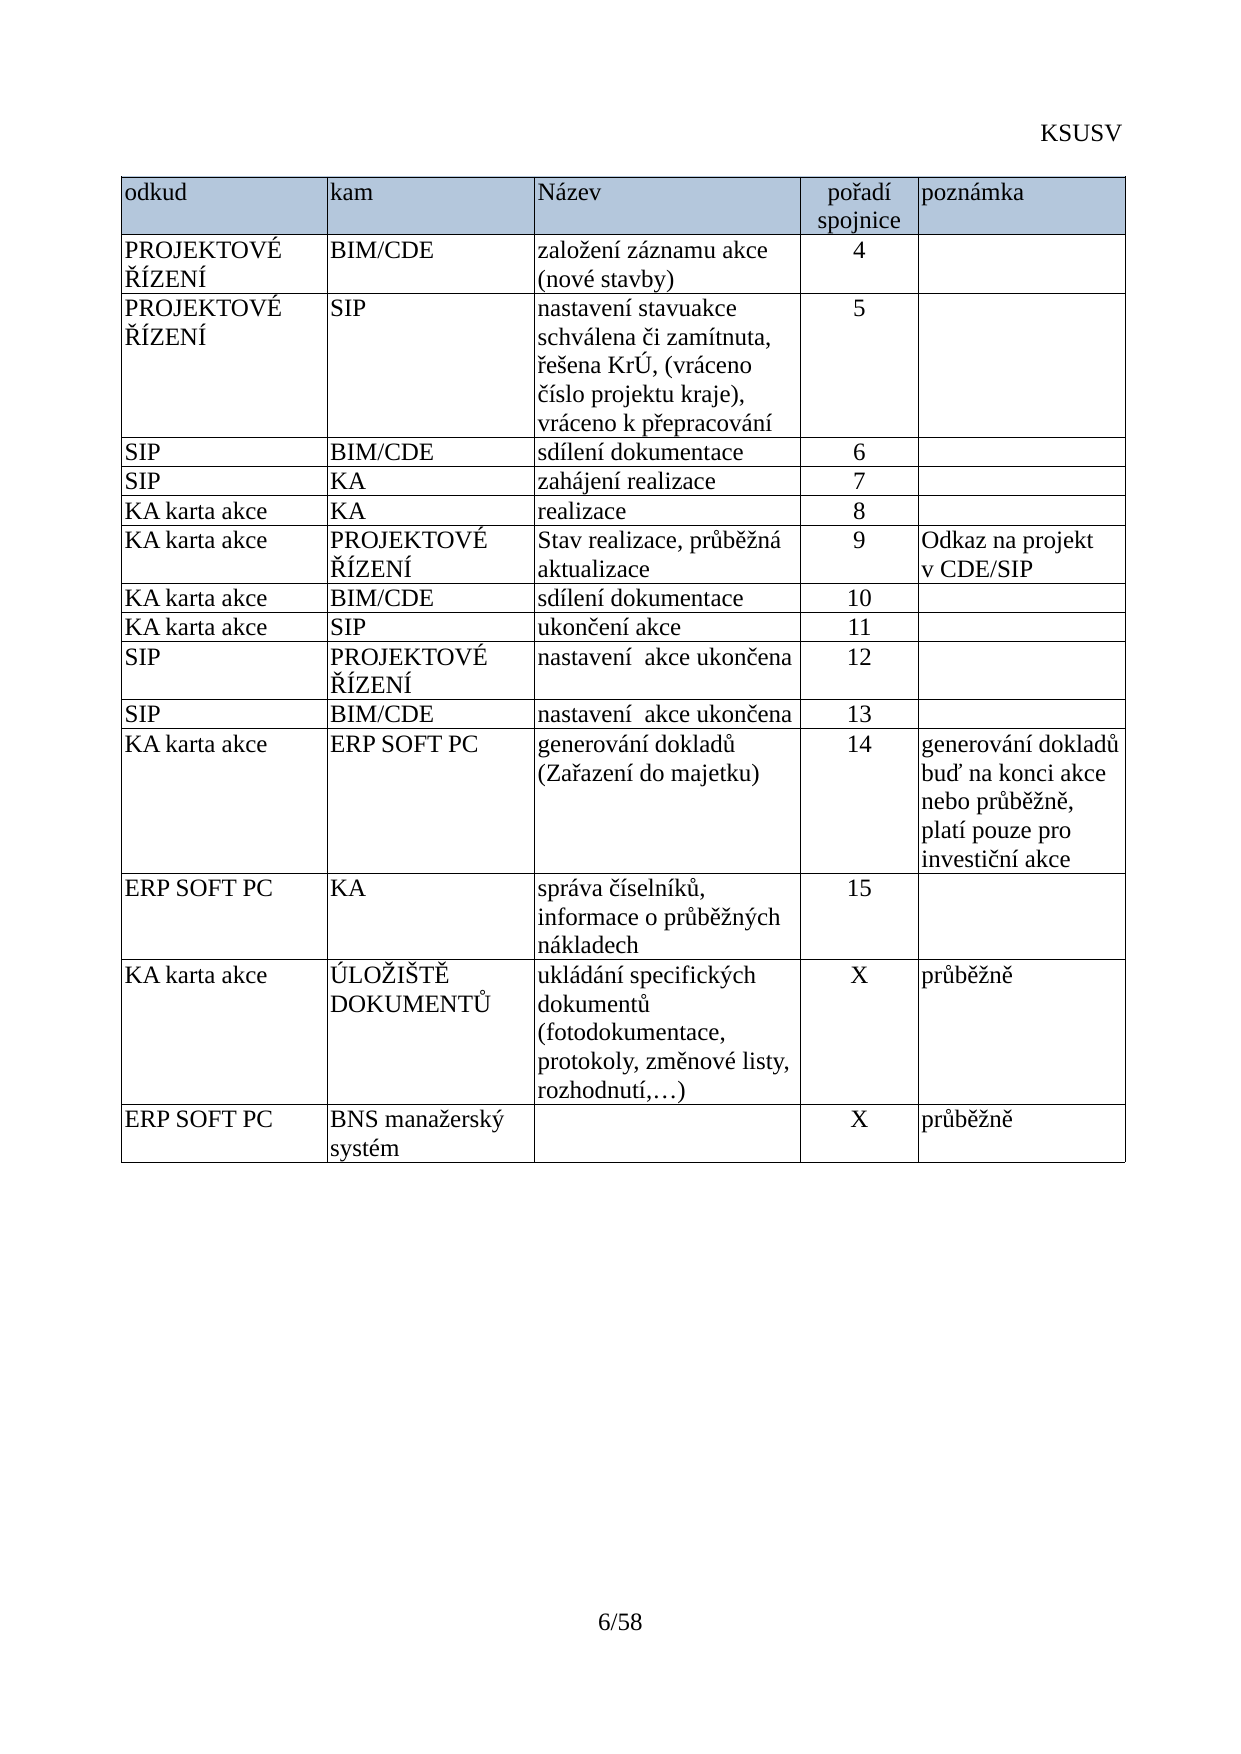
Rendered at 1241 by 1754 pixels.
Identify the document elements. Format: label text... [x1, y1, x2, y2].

table_cell BIM/CDE [328, 438, 534, 466]
table_cell 7 [801, 467, 918, 495]
table_cell ERP SOFT PC [122, 1105, 327, 1162]
table_cell 4 [801, 235, 918, 292]
table_cell PROJEKTOVÉ ŘÍZENÍ [328, 642, 534, 699]
table_cell ERP SOFT PC [328, 729, 534, 873]
table_cell nastavení stavuakce schválena či zamítnuta, řešena KrÚ, (vráceno číslo projektu kraje), vráceno k přepracování [535, 294, 800, 437]
table_cell SIP [122, 642, 327, 699]
table_cell KA karta akce [122, 960, 327, 1104]
table_cell KA karta akce [122, 584, 327, 612]
table_cell generování dokladů buď na konci akce nebo průběžně, platí pouze pro investiční akce [919, 729, 1125, 873]
table_cell 12 [801, 642, 918, 699]
table_cell generování dokladů (Zařazení do majetku) [535, 729, 800, 873]
table_cell [919, 700, 1125, 728]
table_cell X [801, 1105, 918, 1162]
table_cell BIM/CDE [328, 235, 534, 292]
table_cell SIP [122, 467, 327, 495]
table_cell sdílení dokumentace [535, 584, 800, 612]
table_cell [919, 235, 1125, 292]
table_cell nastavení akce ukončena [535, 642, 800, 699]
table_cell BIM/CDE [328, 584, 534, 612]
table_cell 14 [801, 729, 918, 873]
table_cell BNS manažerský systém [328, 1105, 534, 1162]
table_cell průběžně [919, 960, 1125, 1104]
table_cell 13 [801, 700, 918, 728]
table_cell nastavení akce ukončena [535, 700, 800, 728]
table_cell 9 [801, 526, 918, 582]
table_cell ERP SOFT PC [122, 874, 327, 959]
table_cell zahájení realizace [535, 467, 800, 495]
table_header pořadí spojnice [801, 178, 918, 234]
table_cell [919, 642, 1125, 699]
table_cell [919, 294, 1125, 437]
table_cell [919, 874, 1125, 959]
table_cell realizace [535, 496, 800, 524]
table_cell 8 [801, 496, 918, 524]
table_cell 11 [801, 613, 918, 641]
table_cell KA karta akce [122, 496, 327, 524]
table_cell BIM/CDE [328, 700, 534, 728]
table_cell ukončení akce [535, 613, 800, 641]
table_cell Odkaz na projekt v CDE/SIP [919, 526, 1125, 582]
table_cell KA [328, 874, 534, 959]
table_cell PROJEKTOVÉ ŘÍZENÍ [122, 235, 327, 292]
table_cell [535, 1105, 800, 1162]
table_cell SIP [122, 438, 327, 466]
table_cell SIP [122, 700, 327, 728]
table_cell [919, 438, 1125, 466]
table_cell PROJEKTOVÉ ŘÍZENÍ [328, 526, 534, 582]
table_cell KA [328, 467, 534, 495]
table_cell založení záznamu akce (nové stavby) [535, 235, 800, 292]
table_cell KA karta akce [122, 613, 327, 641]
table_cell [919, 584, 1125, 612]
table_header poznámka [919, 178, 1125, 234]
table_cell KA [328, 496, 534, 524]
table_cell X [801, 960, 918, 1104]
table_cell KA karta akce [122, 526, 327, 582]
table_header odkud [122, 178, 327, 234]
table_cell PROJEKTOVÉ ŘÍZENÍ [122, 294, 327, 437]
table_cell [919, 496, 1125, 524]
table_cell 15 [801, 874, 918, 959]
table_cell sdílení dokumentace [535, 438, 800, 466]
table_cell průběžně [919, 1105, 1125, 1162]
table_header kam [328, 178, 534, 234]
table_cell ukládání specifických dokumentů (fotodokumentace, protokoly, změnové listy, rozhodnutí,…) [535, 960, 800, 1104]
table_cell Stav realizace, průběžná aktualizace [535, 526, 800, 582]
table_cell SIP [328, 613, 534, 641]
table_cell KA karta akce [122, 729, 327, 873]
table_cell 10 [801, 584, 918, 612]
table_cell ÚLOŽIŠTĚ DOKUMENTŮ [328, 960, 534, 1104]
table_cell SIP [328, 294, 534, 437]
table_cell [919, 613, 1125, 641]
table_cell [919, 467, 1125, 495]
table_header Název [535, 178, 800, 234]
table_cell správa číselníků, informace o průběžných nákladech [535, 874, 800, 959]
table_cell 6 [801, 438, 918, 466]
table_cell 5 [801, 294, 918, 437]
